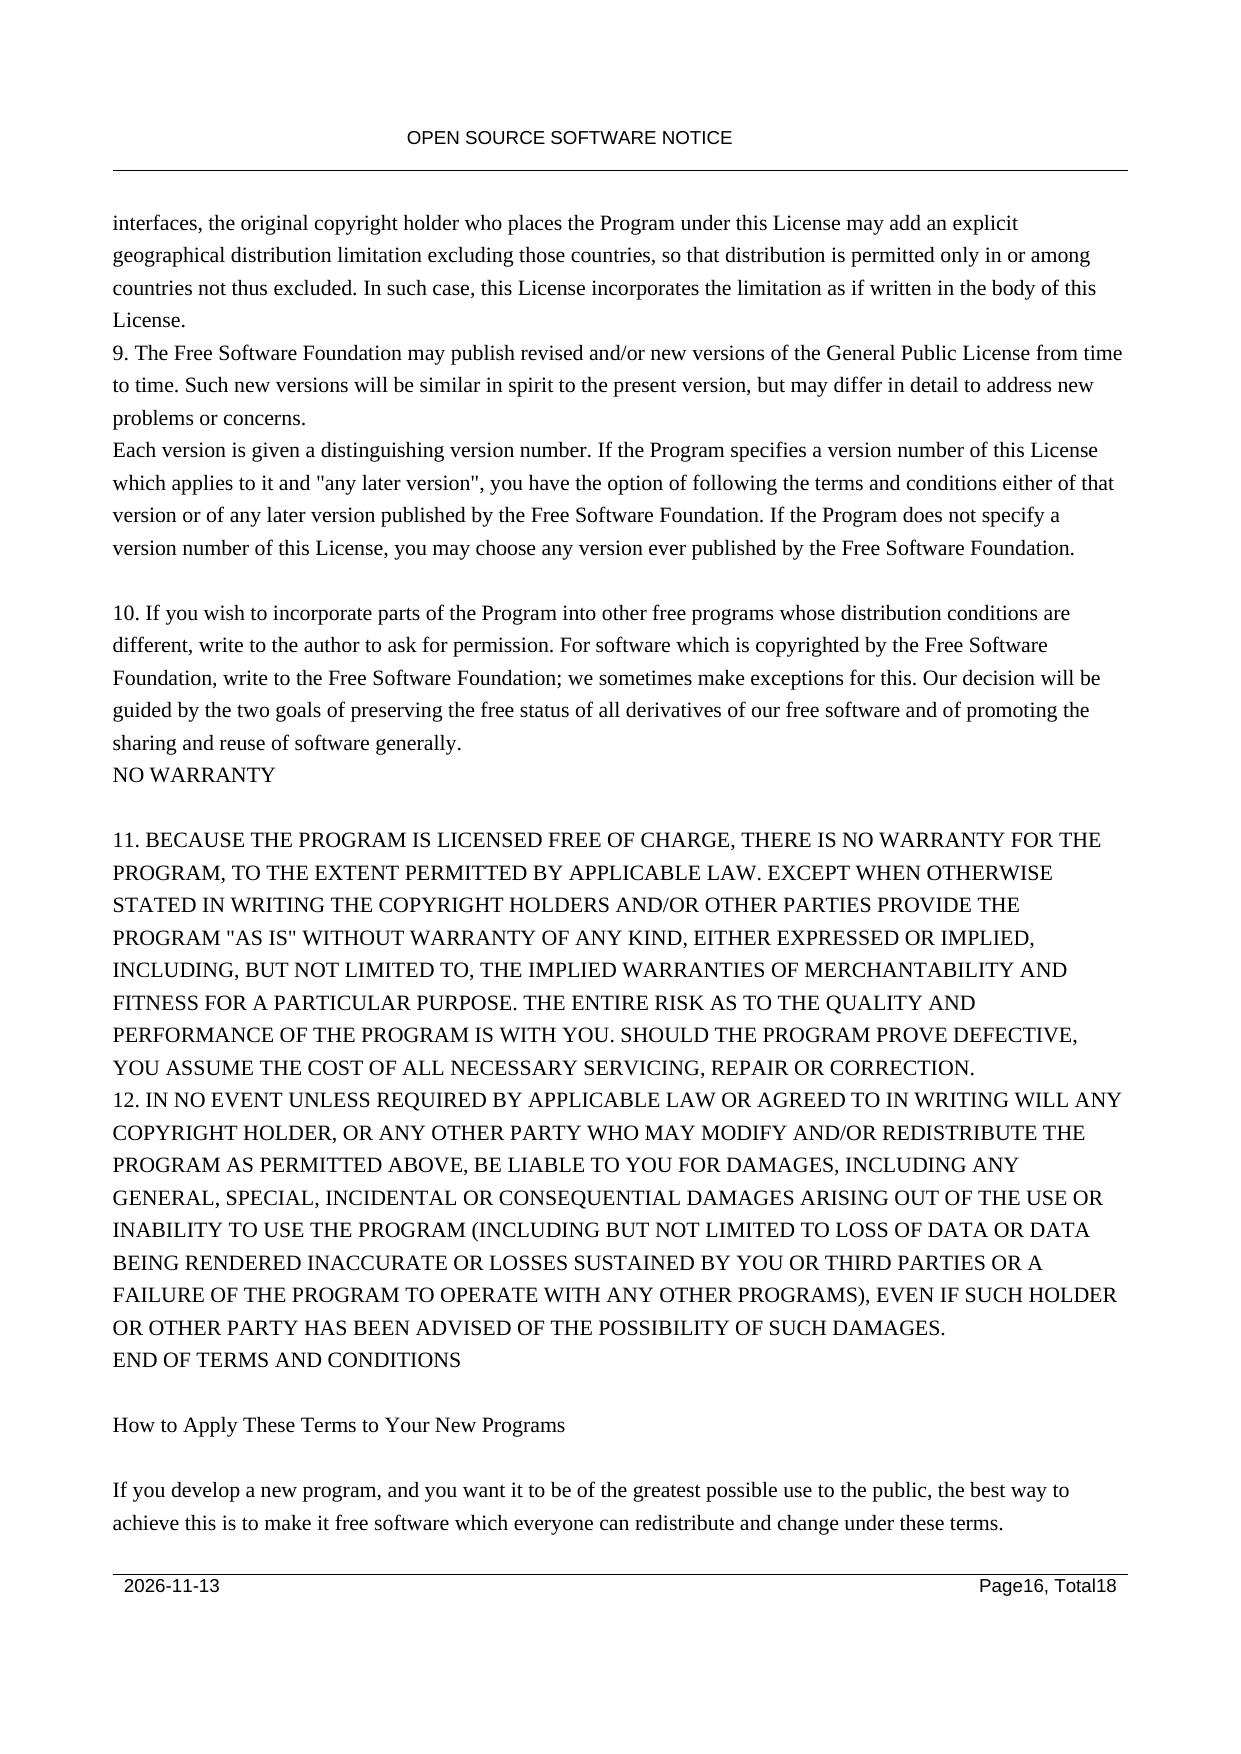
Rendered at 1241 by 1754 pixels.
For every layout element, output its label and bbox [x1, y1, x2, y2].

text [112, 206, 1128, 1539]
